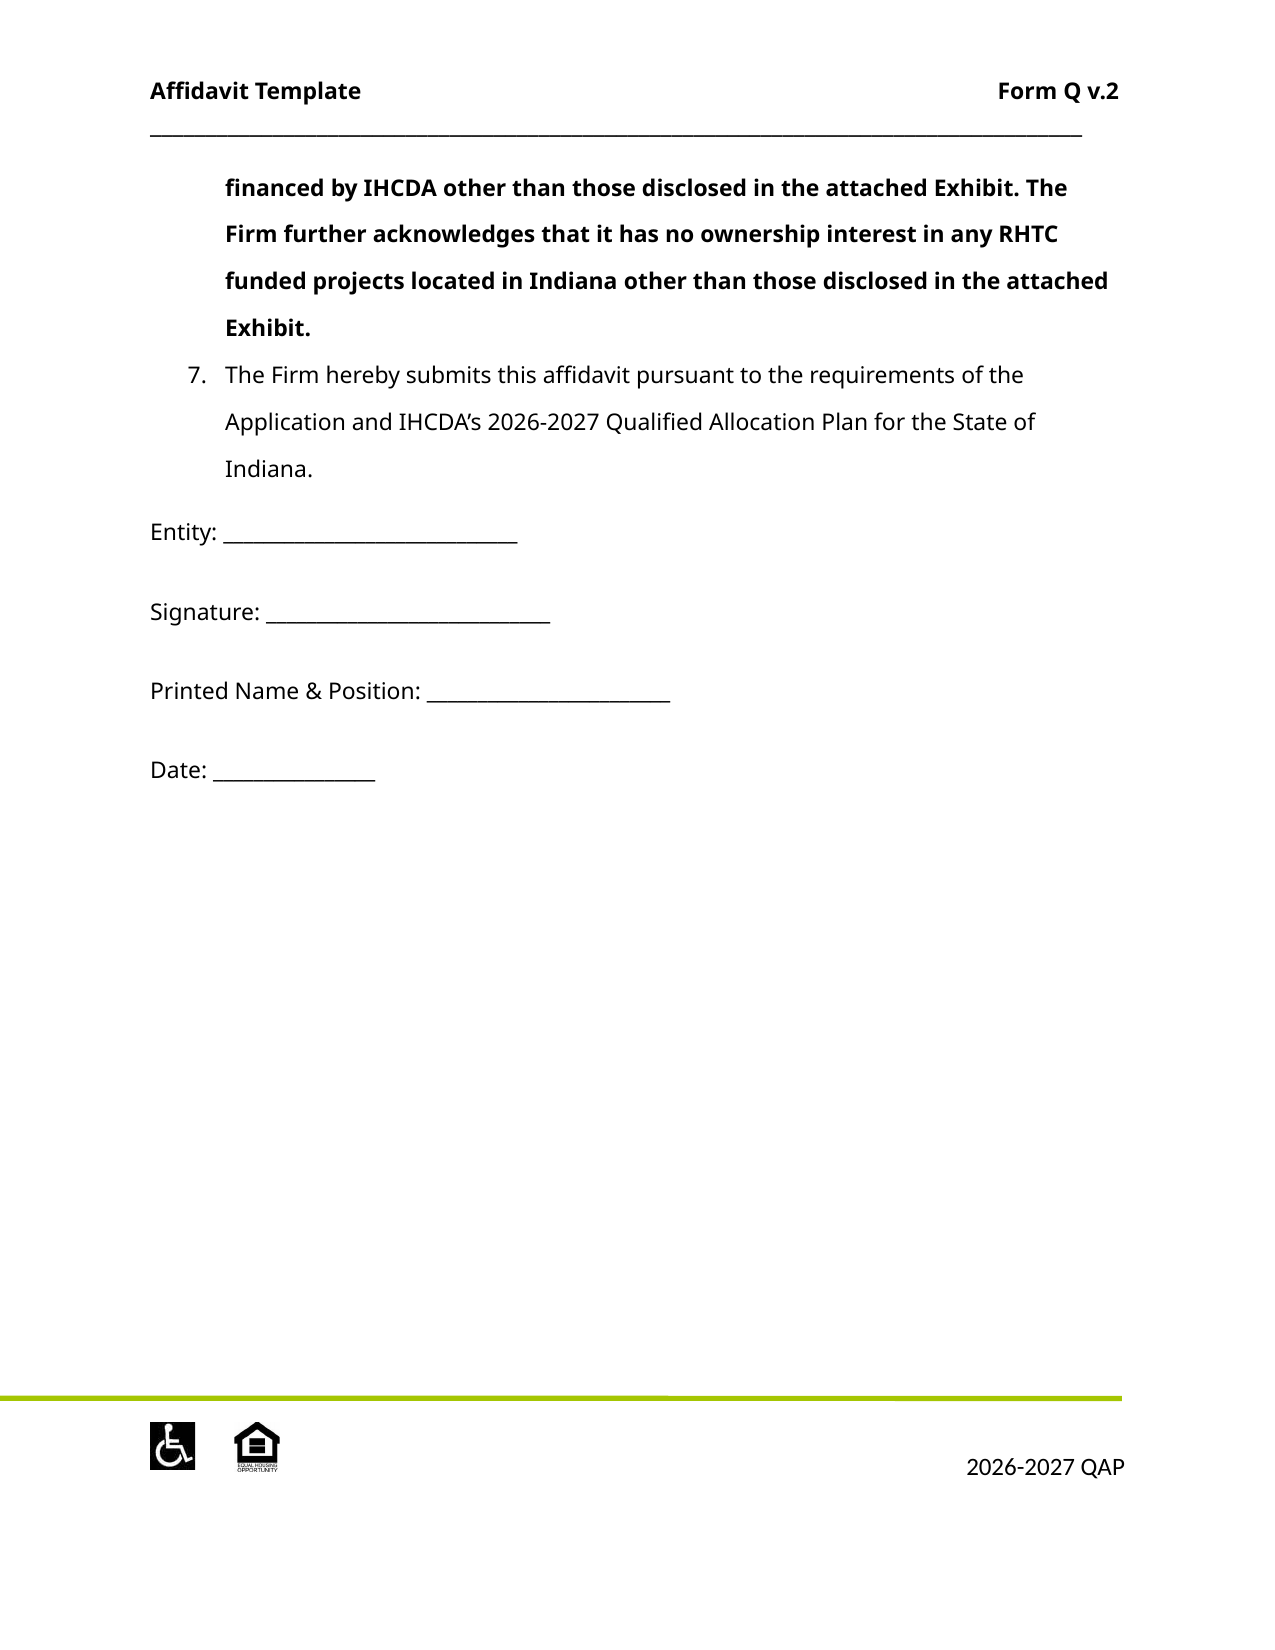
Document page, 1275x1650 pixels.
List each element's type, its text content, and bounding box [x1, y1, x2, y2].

text Printed Name & Position: ________________________ [150, 675, 1125, 706]
list The Firm hereby submits this affidavit pursuant to the requirements of the Application and IHCDA’s 2026-2027 Qualified Allocation Plan for the State of Indiana. [187, 359, 1125, 484]
picture [234, 1422, 280, 1472]
text Signature: ____________________________ [150, 596, 1125, 627]
text Entity: _____________________________ [150, 516, 1125, 548]
picture [150, 1422, 196, 1470]
text Date: ________________ [150, 754, 1125, 785]
